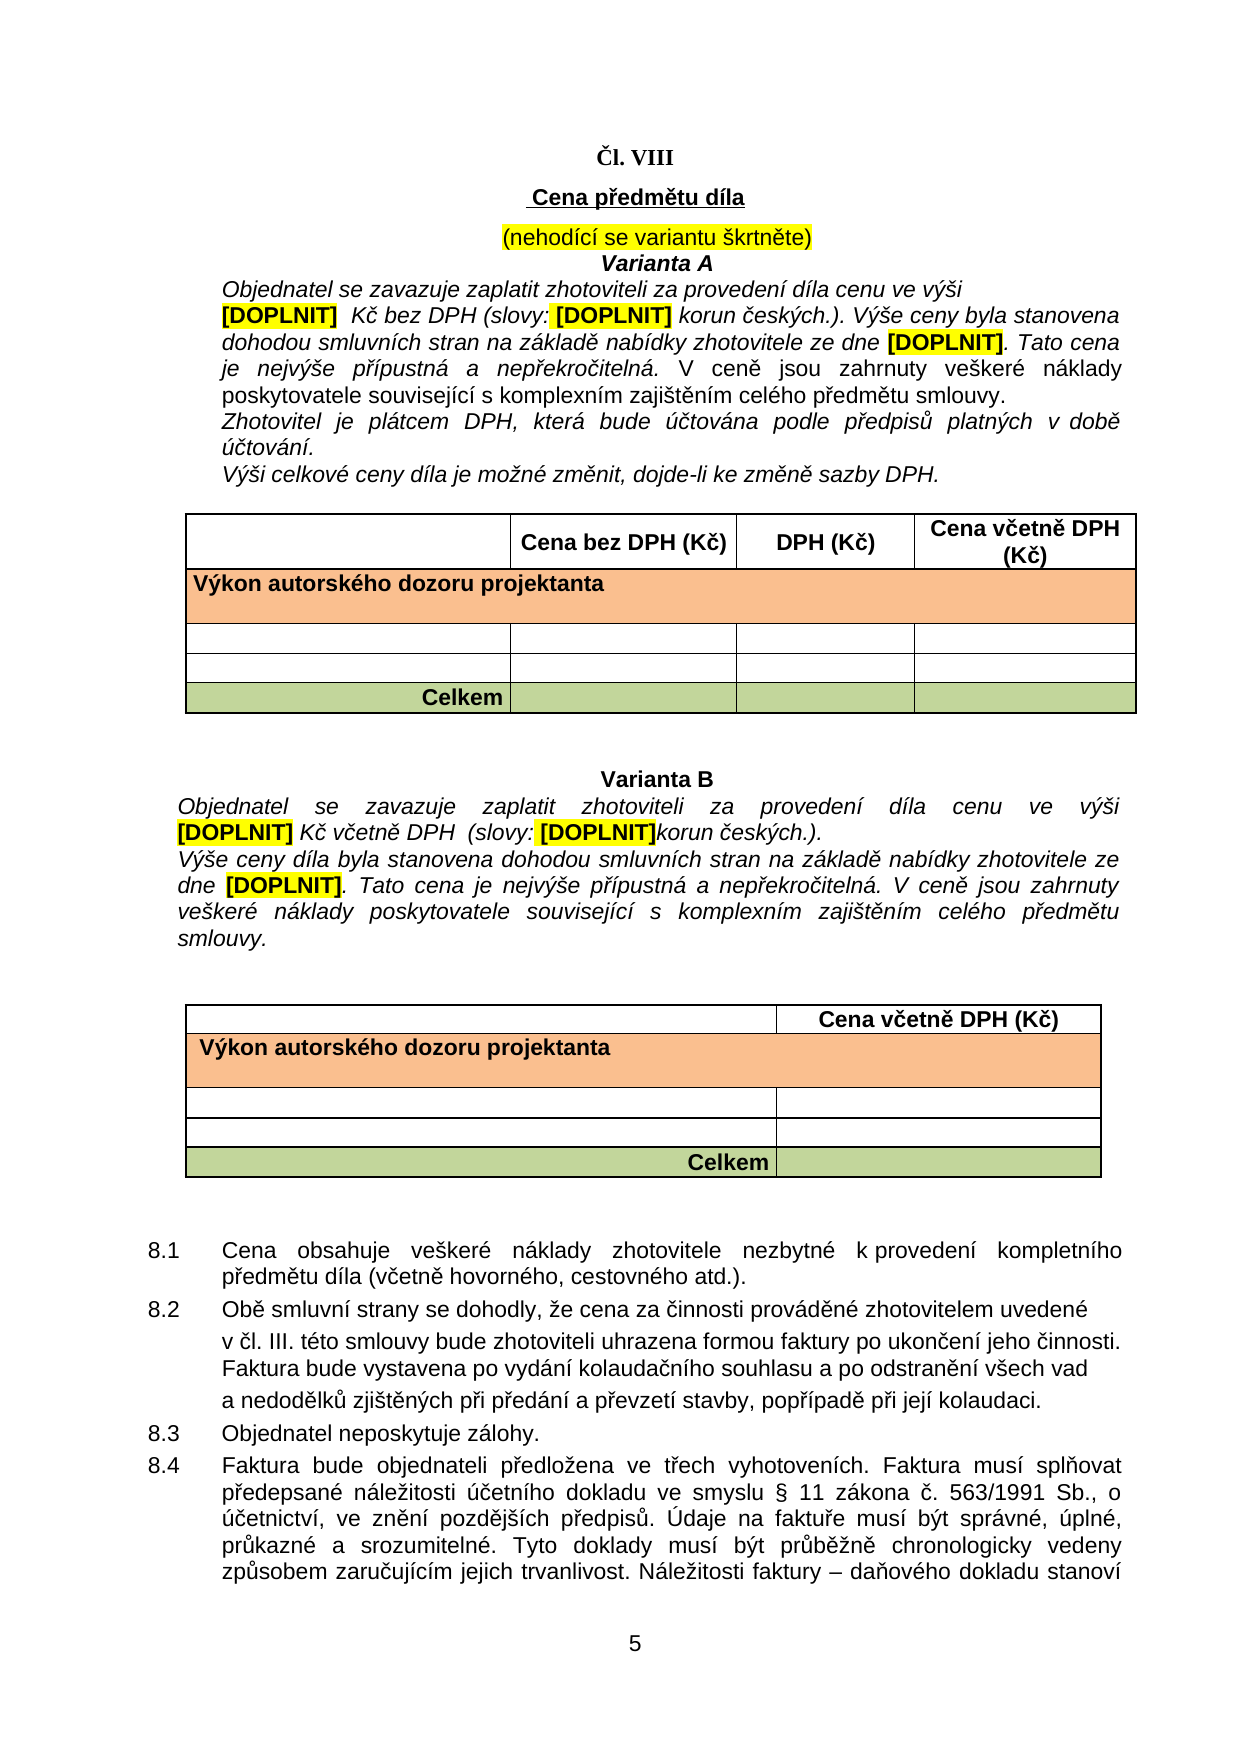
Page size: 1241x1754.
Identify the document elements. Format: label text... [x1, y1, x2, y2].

text Výše ceny díla byla stanovena dohodou smluvních stran na základě nabídky zhotovitele ze dne [DOPLNIT]. Tato cena je nejvýše přípustná a nepřekročitelná. V ceně jsou zahrnuty veškeré náklady poskytovatele související s komplexním zajištěním celého předmětu smlouvy. [177, 846, 1122, 951]
table_cell [777, 1088, 1100, 1117]
table_header [187, 1006, 776, 1033]
table_header Cena bez DPH (Kč) [511, 515, 736, 568]
text v čl. III. této smlouvy bude zhotoviteli uhrazena formou faktury po ukončení jeho činnosti. Faktura bude vystavena po vydání kolaudačního souhlasu a po odstranění všech vad [222, 1328, 1122, 1381]
table_cell [777, 1119, 1100, 1146]
subtitle Cena předmětu díla [148, 184, 1122, 210]
table_cell [915, 683, 1135, 712]
table_cell [187, 624, 510, 652]
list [148, 1452, 1122, 1584]
text (nehodící se variantu škrtněte) [192, 223, 1122, 250]
table_cell [915, 654, 1135, 682]
subtitle Čl. VIII [148, 144, 1122, 171]
table_header [187, 515, 510, 568]
text Varianta B [192, 766, 1122, 793]
table_header Cena včetně DPH (Kč) [777, 1006, 1100, 1033]
table_cell [187, 1088, 776, 1117]
table_cell [511, 624, 736, 652]
list Objednatel neposkytuje zálohy. [148, 1420, 1122, 1446]
table_cell [737, 683, 914, 712]
text Výši celkové ceny díla je možné změnit, dojde-li ke změně sazby DPH. [222, 461, 1122, 487]
table_cell [737, 654, 914, 682]
table_cell Celkem [187, 1148, 776, 1176]
table_cell [915, 624, 1135, 652]
table_cell [187, 654, 510, 682]
table_cell Výkon autorského dozoru projektanta [187, 1034, 1100, 1087]
table_cell [511, 683, 736, 712]
table_cell [737, 624, 914, 652]
list Obě smluvní strany se dohodly, že cena za činnosti prováděné zhotovitelem uvedené [148, 1296, 1122, 1322]
table_cell Celkem [187, 683, 510, 712]
text Varianta A [192, 250, 1122, 276]
table_header Cena včetně DPH (Kč) [915, 515, 1135, 568]
list Cena obsahuje veškeré náklady zhotovitele nezbytné k provedení kompletního předmětu díla (včetně hovorného, cestovného atd.). [148, 1237, 1122, 1289]
table_cell [511, 654, 736, 682]
table_cell [777, 1148, 1100, 1176]
list Objednatel se zavazuje zaplatit zhotoviteli za provedení díla cenu ve výši [DOPLNIT] Kč včetně DPH (slovy: [DOPLNIT]korun českých.). [177, 793, 1122, 846]
table_cell Výkon autorského dozoru projektanta [187, 570, 1135, 623]
text a nedodělků zjištěných při předání a převzetí stavby, popřípadě při její kolaudaci. [221, 1387, 1122, 1414]
list Objednatel se zavazuje zaplatit zhotoviteli za provedení díla cenu ve výši [222, 276, 1122, 302]
table_cell [187, 1119, 776, 1146]
table_header DPH (Kč) [737, 515, 914, 568]
text Zhotovitel je plátcem DPH, která bude účtována podle předpisů platných v době účtování. [222, 408, 1122, 461]
list [DOPLNIT] Kč bez DPH (slovy: [DOPLNIT] korun českých.). Výše ceny byla stanovena dohodou smluvních stran na základě nabídky zhotovitele ze dne [DOPLNIT]. Tato cena je nejvýše přípustná a nepřekročitelná. V ceně jsou zahrnuty veškeré náklady poskytovatele související s komplexním zajištěním celého předmětu smlouvy. [222, 302, 1122, 408]
